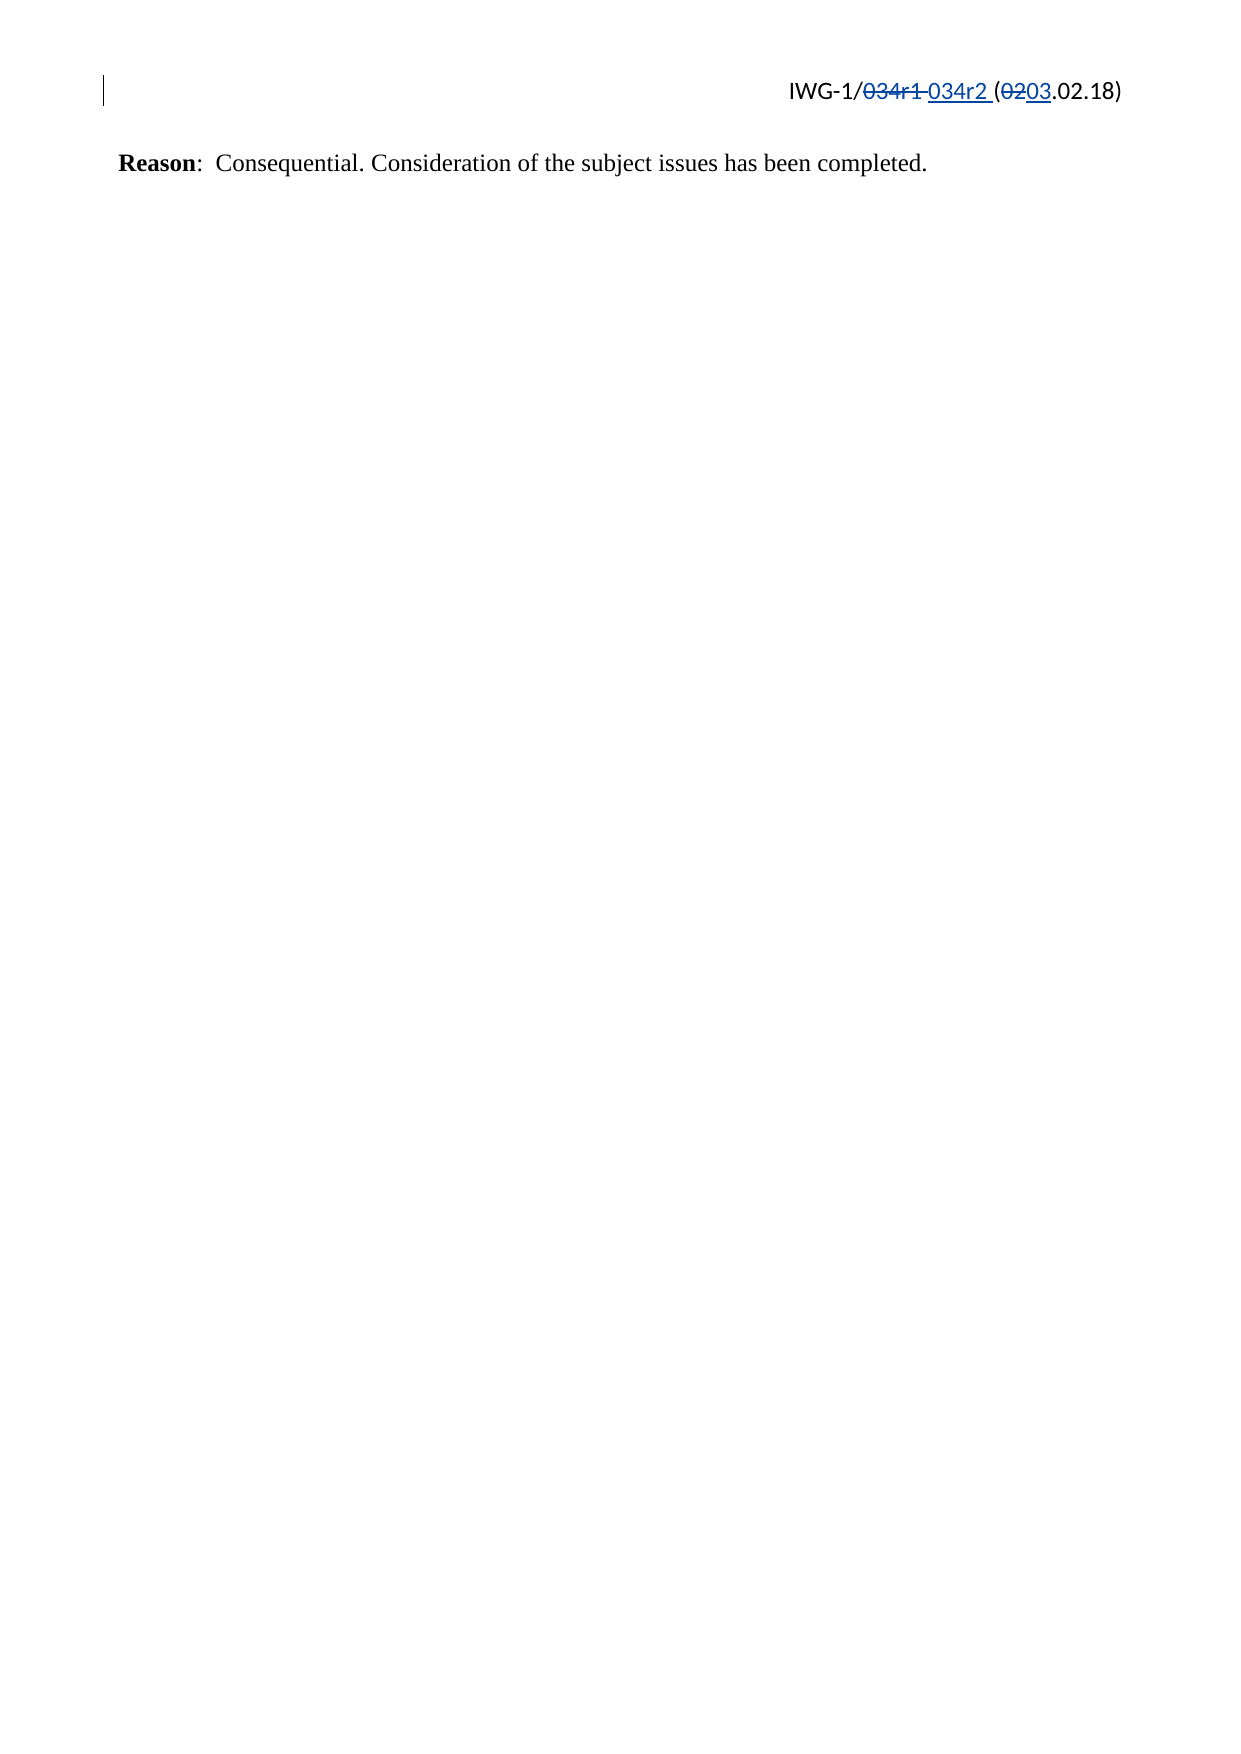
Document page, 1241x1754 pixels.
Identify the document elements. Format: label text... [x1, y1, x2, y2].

text Reason: Consequential. Consideration of the subject issues has been completed. [118, 148, 1122, 176]
